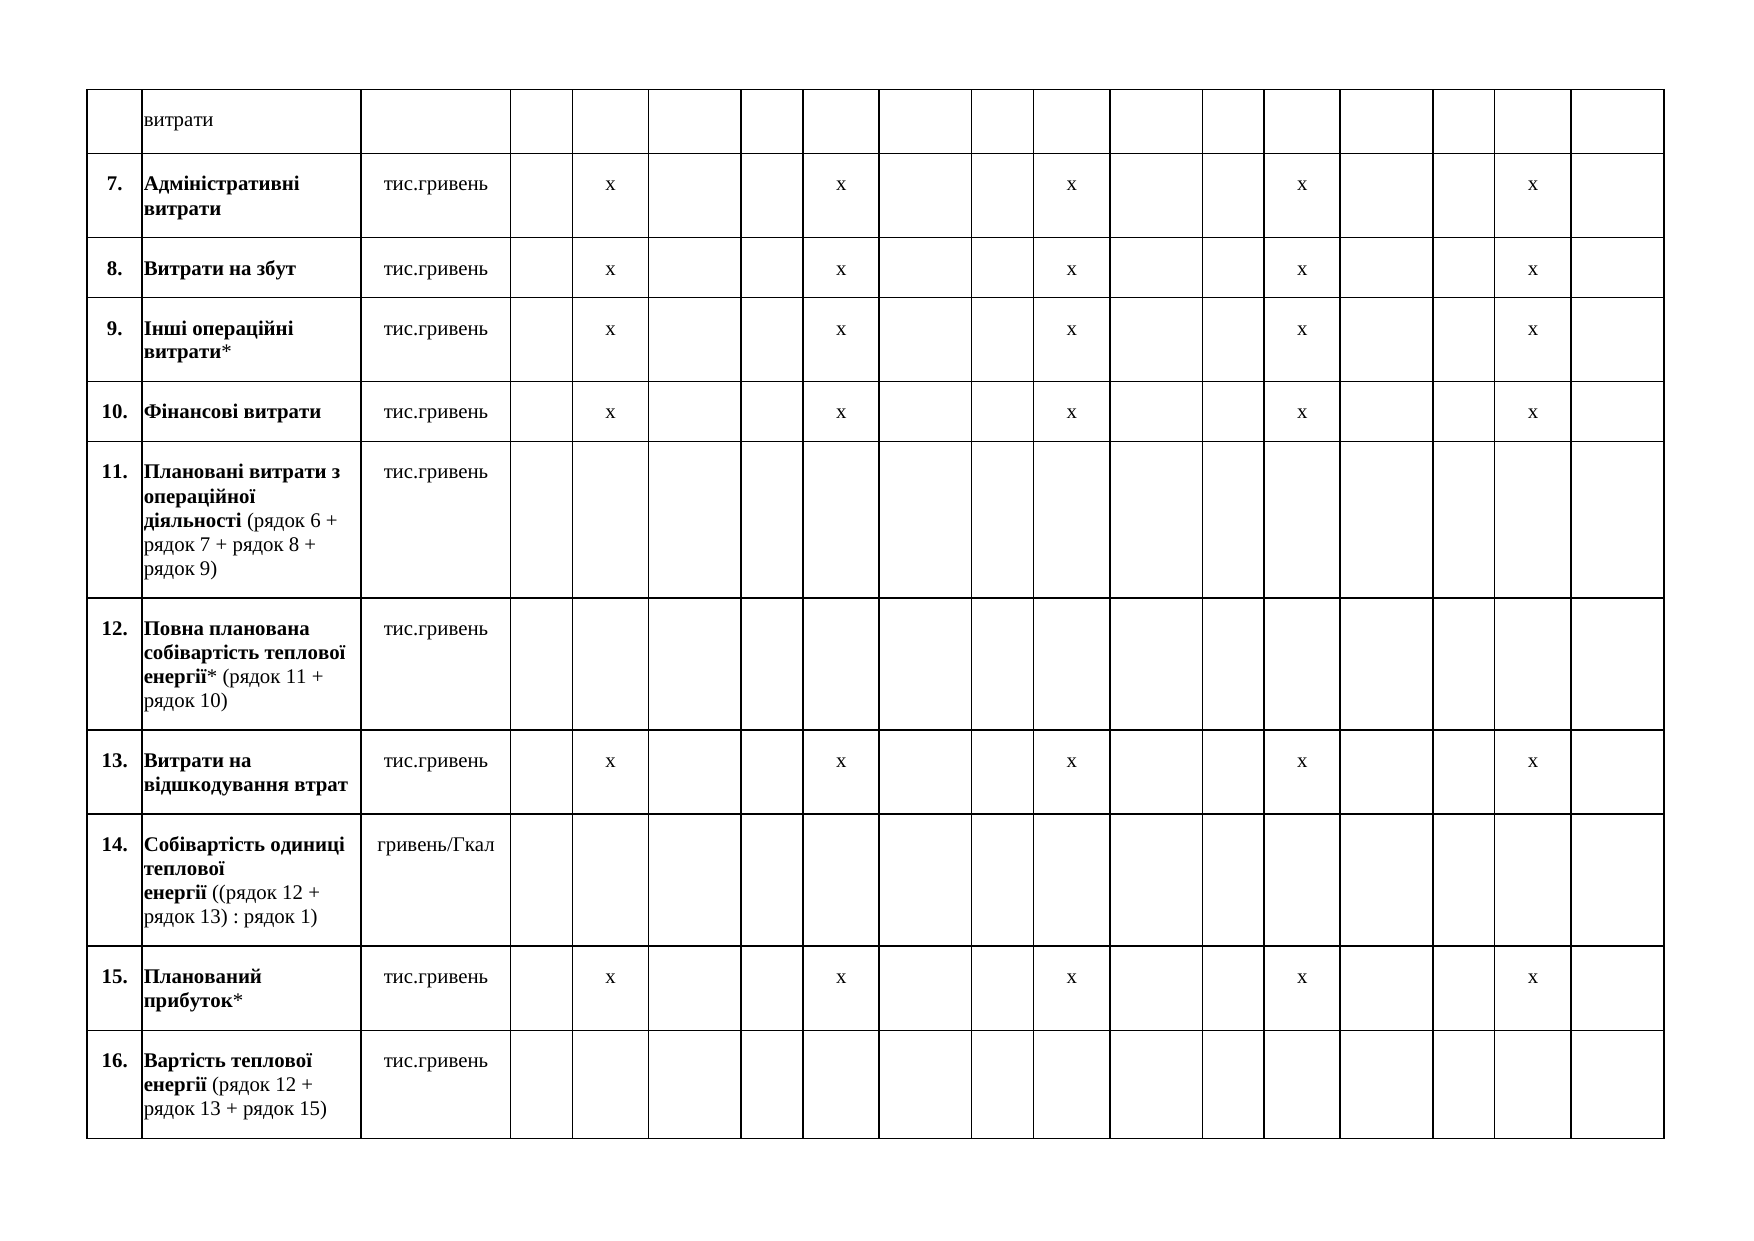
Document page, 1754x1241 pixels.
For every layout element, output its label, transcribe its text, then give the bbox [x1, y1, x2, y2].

table_cell [649, 1031, 740, 1138]
table_cell [1434, 154, 1494, 237]
table_cell [649, 442, 740, 597]
table_cell х [1034, 947, 1109, 1029]
table_cell [1265, 1031, 1339, 1138]
table_cell [880, 90, 971, 153]
table_cell [880, 599, 971, 729]
table_cell [573, 599, 648, 729]
table_cell [649, 154, 740, 237]
table_cell [511, 238, 572, 297]
table_cell х [573, 947, 648, 1029]
table_cell х [804, 90, 878, 153]
table_cell [1203, 599, 1263, 729]
table_cell гривень/Гкал [362, 815, 510, 945]
table_cell [1265, 442, 1339, 597]
table_cell [972, 947, 1033, 1029]
table_cell [1341, 298, 1432, 381]
table_cell [880, 947, 971, 1029]
table_cell Витрати на відшкодування втрат [143, 731, 360, 813]
table_cell [880, 238, 971, 297]
table_cell [804, 442, 878, 597]
table_cell [972, 90, 1033, 153]
table_cell [1203, 298, 1263, 381]
table_cell [573, 815, 648, 945]
table_cell [972, 382, 1033, 441]
table_cell [742, 382, 802, 441]
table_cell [143, 90, 360, 153]
table_cell [1341, 382, 1432, 441]
table_cell [1111, 731, 1202, 813]
table_cell х [1034, 298, 1109, 381]
table_cell [742, 154, 802, 237]
table_cell [972, 1031, 1033, 1138]
table_cell [511, 382, 572, 441]
table_cell [1111, 442, 1202, 597]
table_cell х [1034, 731, 1109, 813]
table_cell [972, 815, 1033, 945]
table_cell [1111, 382, 1202, 441]
table_cell [511, 947, 572, 1029]
table_cell [1203, 731, 1263, 813]
table_cell [742, 238, 802, 297]
table_cell х [1265, 298, 1339, 381]
table_cell [972, 238, 1033, 297]
table_cell [649, 599, 740, 729]
table_cell тис.гривень [362, 599, 510, 729]
table_cell [972, 154, 1033, 237]
table_cell тис.гривень [362, 1031, 510, 1138]
table_cell [1203, 815, 1263, 945]
table_cell [511, 154, 572, 237]
table_cell [1572, 154, 1663, 237]
table_cell [1203, 947, 1263, 1029]
table_cell [742, 298, 802, 381]
table_cell [1434, 947, 1494, 1029]
table_cell - " - [362, 90, 510, 153]
table_cell [1034, 442, 1109, 597]
table_cell 14. [88, 815, 141, 945]
table_cell [1572, 90, 1663, 153]
table_cell [1203, 382, 1263, 441]
table_cell [1034, 815, 1109, 945]
table_cell х [804, 154, 878, 237]
table_cell х [1265, 382, 1339, 441]
table_cell [880, 442, 971, 597]
table_cell 10. [88, 382, 141, 441]
table_cell [742, 599, 802, 729]
table_cell [1434, 238, 1494, 297]
table_cell [573, 1031, 648, 1138]
table_cell 9. [88, 298, 141, 381]
table_cell [1203, 90, 1263, 153]
table_cell [972, 298, 1033, 381]
table_cell [880, 154, 971, 237]
table_cell [1572, 599, 1663, 729]
table_cell [1572, 815, 1663, 945]
table_cell [1111, 298, 1202, 381]
table_cell 8. [88, 238, 141, 297]
table_cell [649, 298, 740, 381]
table_cell [1572, 442, 1663, 597]
table_cell х [573, 238, 648, 297]
table_cell х [804, 731, 878, 813]
table_cell [1341, 154, 1432, 237]
table_cell [1434, 599, 1494, 729]
table_cell [742, 947, 802, 1029]
table_cell [1111, 947, 1202, 1029]
table_cell [1572, 298, 1663, 381]
table_cell Собівартість одиниці теплової енергії ((рядок 12 + рядок 13) : рядок 1) [143, 815, 360, 945]
table_cell [742, 442, 802, 597]
table_cell [1572, 947, 1663, 1029]
table_cell х [1034, 382, 1109, 441]
table_cell [1034, 1031, 1109, 1138]
table_cell [880, 731, 971, 813]
table_cell Повна планована собівартість теплової енергії* (рядок 11 + рядок 10) [143, 599, 360, 729]
table_cell [1495, 1031, 1570, 1138]
table_cell [742, 90, 802, 153]
table_cell [1572, 382, 1663, 441]
table_cell [1341, 731, 1432, 813]
table_cell [649, 731, 740, 813]
table_cell х [1034, 154, 1109, 237]
table_cell х [1265, 90, 1339, 153]
table_cell х [1265, 731, 1339, 813]
table_cell х [1495, 382, 1570, 441]
table_cell х [1265, 947, 1339, 1029]
table_cell [1495, 599, 1570, 729]
table_cell тис.гривень [362, 442, 510, 597]
table_cell [649, 947, 740, 1029]
table_cell тис.гривень [362, 382, 510, 441]
table_cell [511, 731, 572, 813]
table_cell тис.гривень [362, 298, 510, 381]
table_cell [511, 442, 572, 597]
table_cell [880, 298, 971, 381]
table_cell [1341, 238, 1432, 297]
table_cell х [573, 90, 648, 153]
table_cell х [804, 238, 878, 297]
table_cell [1341, 1031, 1432, 1138]
table_cell [1341, 947, 1432, 1029]
table_cell х [573, 298, 648, 381]
table_cell [1495, 442, 1570, 597]
table_cell [1341, 90, 1432, 153]
table_cell х [1495, 238, 1570, 297]
table_cell 15. [88, 947, 141, 1029]
table_cell [972, 731, 1033, 813]
table_cell [1572, 1031, 1663, 1138]
table_cell [1434, 1031, 1494, 1138]
table_cell х [1265, 154, 1339, 237]
table_cell [1434, 382, 1494, 441]
table_cell [1434, 731, 1494, 813]
table_cell х [573, 731, 648, 813]
table_cell [804, 1031, 878, 1138]
table_cell Фінансові витрати [143, 382, 360, 441]
table_cell [1341, 599, 1432, 729]
table_cell Вартість теплової енергії (рядок 12 + рядок 13 + рядок 15) [143, 1031, 360, 1138]
table_cell х [1495, 154, 1570, 237]
table_cell [1434, 442, 1494, 597]
table_cell [649, 815, 740, 945]
table_cell [972, 599, 1033, 729]
table_cell х [804, 382, 878, 441]
table_cell [804, 815, 878, 945]
table_cell [511, 90, 572, 153]
table_cell [1495, 815, 1570, 945]
table_cell [742, 815, 802, 945]
table_cell [1111, 815, 1202, 945]
table_cell [742, 731, 802, 813]
table_cell [1341, 442, 1432, 597]
table_cell [1434, 90, 1494, 153]
table_cell [649, 382, 740, 441]
table_cell [880, 1031, 971, 1138]
table_cell [1111, 90, 1202, 153]
table_cell [880, 382, 971, 441]
table_cell 13. [88, 731, 141, 813]
table_cell х [1495, 731, 1570, 813]
table_cell Планований прибуток* [143, 947, 360, 1029]
table_cell [880, 815, 971, 945]
table_cell [1203, 1031, 1263, 1138]
table_cell х [1265, 238, 1339, 297]
table_cell [1341, 815, 1432, 945]
table_cell Адміністративні витрати [143, 154, 360, 237]
table_cell 12. [88, 599, 141, 729]
table_cell [1111, 1031, 1202, 1138]
table_cell [1434, 815, 1494, 945]
table_cell х [1034, 90, 1109, 153]
table_cell тис.гривень [362, 731, 510, 813]
table_cell [1111, 154, 1202, 237]
table_cell [1203, 442, 1263, 597]
table_cell [1111, 238, 1202, 297]
table_cell х [573, 154, 648, 237]
table_cell х [1034, 238, 1109, 297]
table_cell [511, 815, 572, 945]
table_cell [804, 599, 878, 729]
table_cell х [804, 298, 878, 381]
table_cell х [573, 382, 648, 441]
table_cell [972, 442, 1033, 597]
table_cell [1203, 154, 1263, 237]
table_cell [1034, 599, 1109, 729]
table_cell Витрати на збут [143, 238, 360, 297]
table_cell тис.гривень [362, 947, 510, 1029]
table_cell [511, 1031, 572, 1138]
table_cell Плановані витрати з операційної діяльності (рядок 6 + рядок 7 + рядок 8 + рядок 9) [143, 442, 360, 597]
table_cell х [804, 947, 878, 1029]
table_cell [573, 442, 648, 597]
table_cell тис.гривень [362, 238, 510, 297]
table_cell [511, 298, 572, 381]
table_cell 11. [88, 442, 141, 597]
table_cell х [1495, 90, 1570, 153]
table_cell [1265, 815, 1339, 945]
table_cell 16. [88, 1031, 141, 1138]
table_cell 7. [88, 154, 141, 237]
table_cell [649, 90, 740, 153]
table_cell х [1495, 947, 1570, 1029]
table_cell Інші операційні витрати* [143, 298, 360, 381]
table_cell [1111, 599, 1202, 729]
table_cell [1434, 298, 1494, 381]
table_cell [511, 599, 572, 729]
table_cell тис.гривень [362, 154, 510, 237]
table_cell [1572, 238, 1663, 297]
table_cell [742, 1031, 802, 1138]
table_cell [1572, 731, 1663, 813]
table_cell [649, 238, 740, 297]
table_cell х [1495, 298, 1570, 381]
table_cell [1265, 599, 1339, 729]
table_cell [1203, 238, 1263, 297]
table_cell 6.4 [88, 90, 141, 153]
